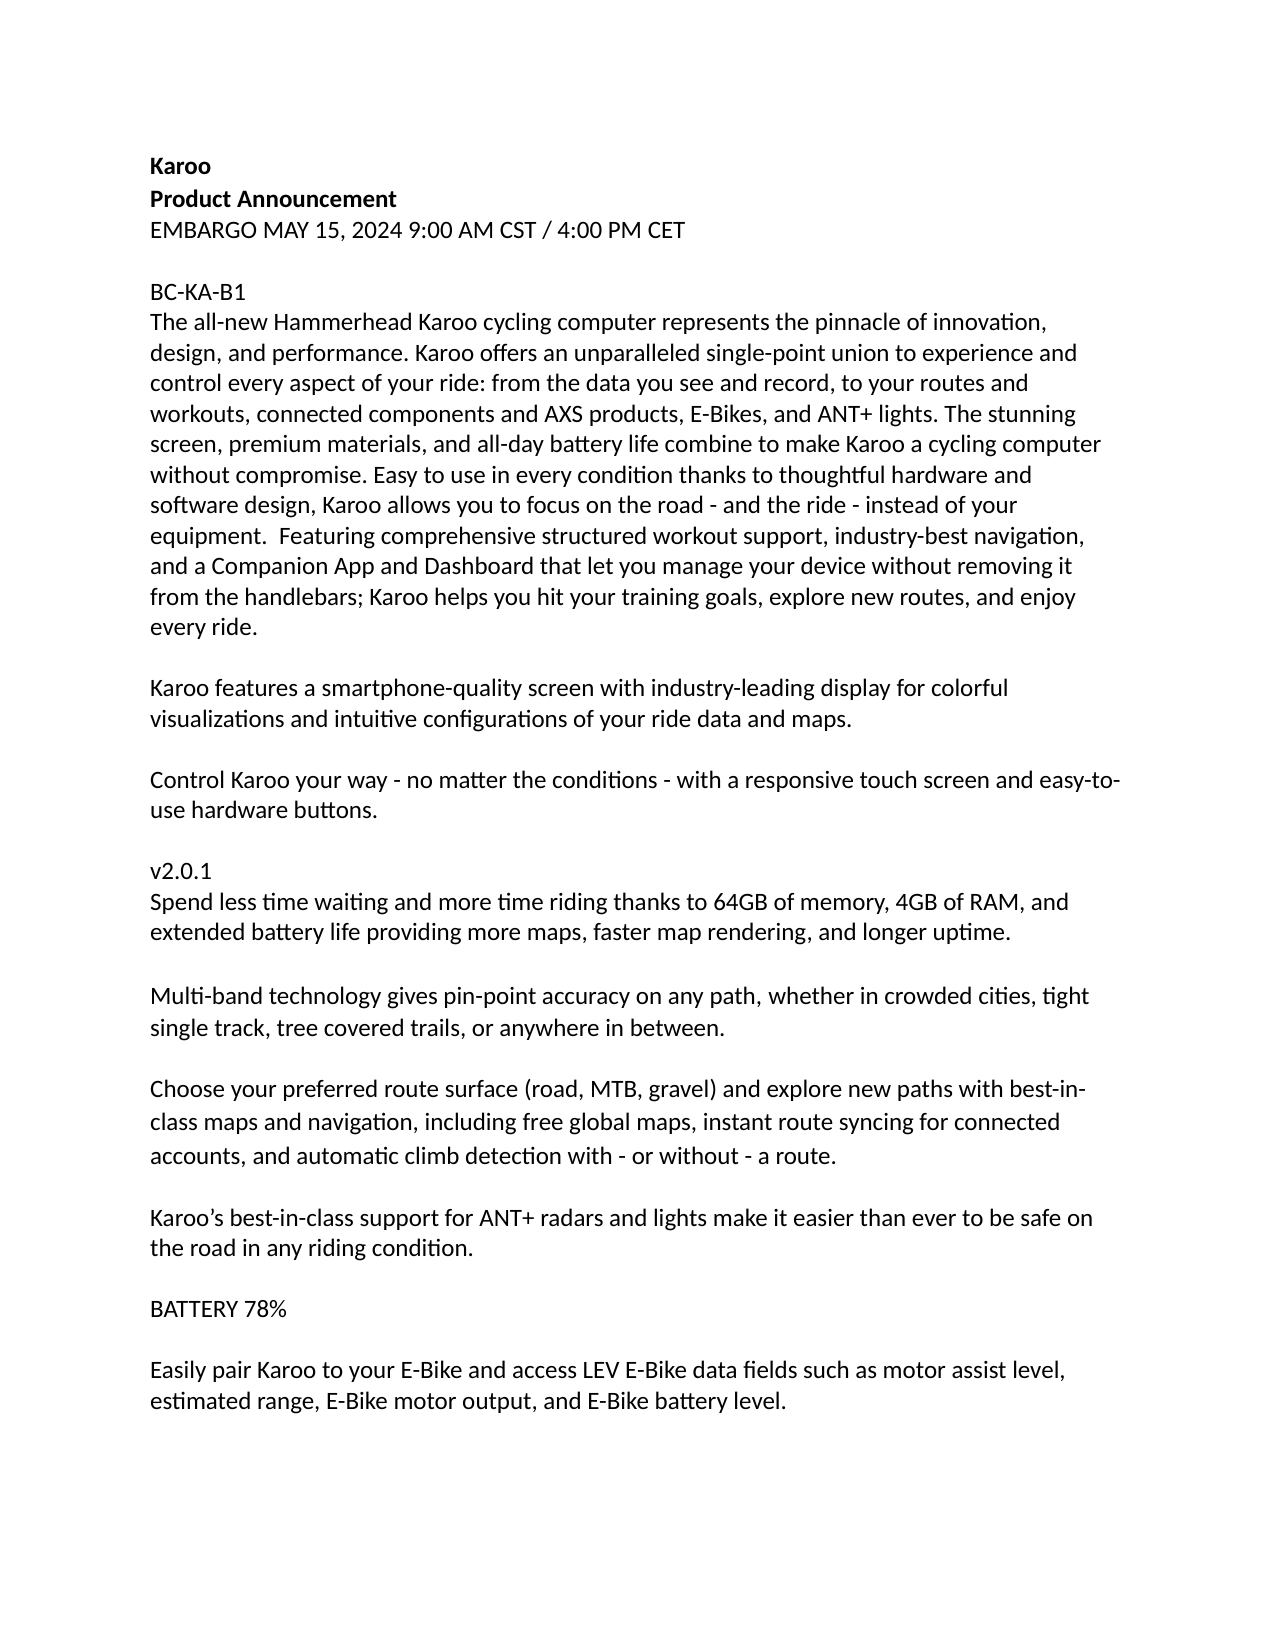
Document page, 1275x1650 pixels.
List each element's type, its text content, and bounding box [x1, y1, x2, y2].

text The all-new Hammerhead Karoo cycling computer represents the pinnacle of innovation, design, and performance. Karoo offers an unparalleled single-point union to experience and control every aspect of your ride: from the data you see and record, to your routes and workouts, connected components and AXS products, E-Bikes, and ANT+ lights. The stunning screen, premium materials, and all-day battery life combine to make Karoo a cycling computer without compromise. Easy to use in every condition thanks to thoughtful hardware and software design, Karoo allows you to focus on the road - and the ride - instead of your equipment. Featuring comprehensive structured workout support, industry-best navigation, and a Companion App and Dashboard that let you manage your device without removing it from the handlebars; Karoo helps you hit your training goals, explore new routes, and enjoy every ride. [150, 306, 1125, 642]
text v2.0.1 [150, 856, 1125, 886]
text BATTERY 78% [150, 1293, 1125, 1324]
text Choose your preferred route surface (road, MTB, gravel) and explore new paths with best-in-class maps and navigation, including free global maps, instant route syncing for connected accounts, and automatic climb detection with - or without - a route. [150, 1073, 1125, 1171]
text EMBARGO MAY 15, 2024 9:00 AM CST / 4:00 PM CET [150, 214, 1125, 245]
text BC-KA-B1 [150, 276, 1125, 306]
text Multi-band technology gives pin-point accuracy on any path, whether in crowded cities, tight single track, tree covered trails, or anywhere in between. [150, 978, 1125, 1042]
text Product Announcement [150, 181, 1125, 214]
text Spend less time waiting and more time riding thanks to 64GB of memory, 4GB of RAM, and extended battery life providing more maps, faster map rendering, and longer uptime. [150, 886, 1125, 947]
text Control Karoo your way - no matter the conditions - with a responsive touch screen and easy-to-use hardware buttons. [150, 764, 1125, 825]
text Karoo [150, 150, 1125, 181]
text Easily pair Karoo to your E-Bike and access LEV E-Bike data fields such as motor assist level, estimated range, E-Bike motor output, and E-Bike battery level. [150, 1354, 1125, 1416]
text Karoo features a smartphone-quality screen with industry-leading display for colorful visualizations and intuitive configurations of your ride data and maps. [150, 672, 1125, 733]
text Karoo’s best-in-class support for ANT+ radars and lights make it easier than ever to be safe on the road in any riding condition. [150, 1202, 1125, 1263]
